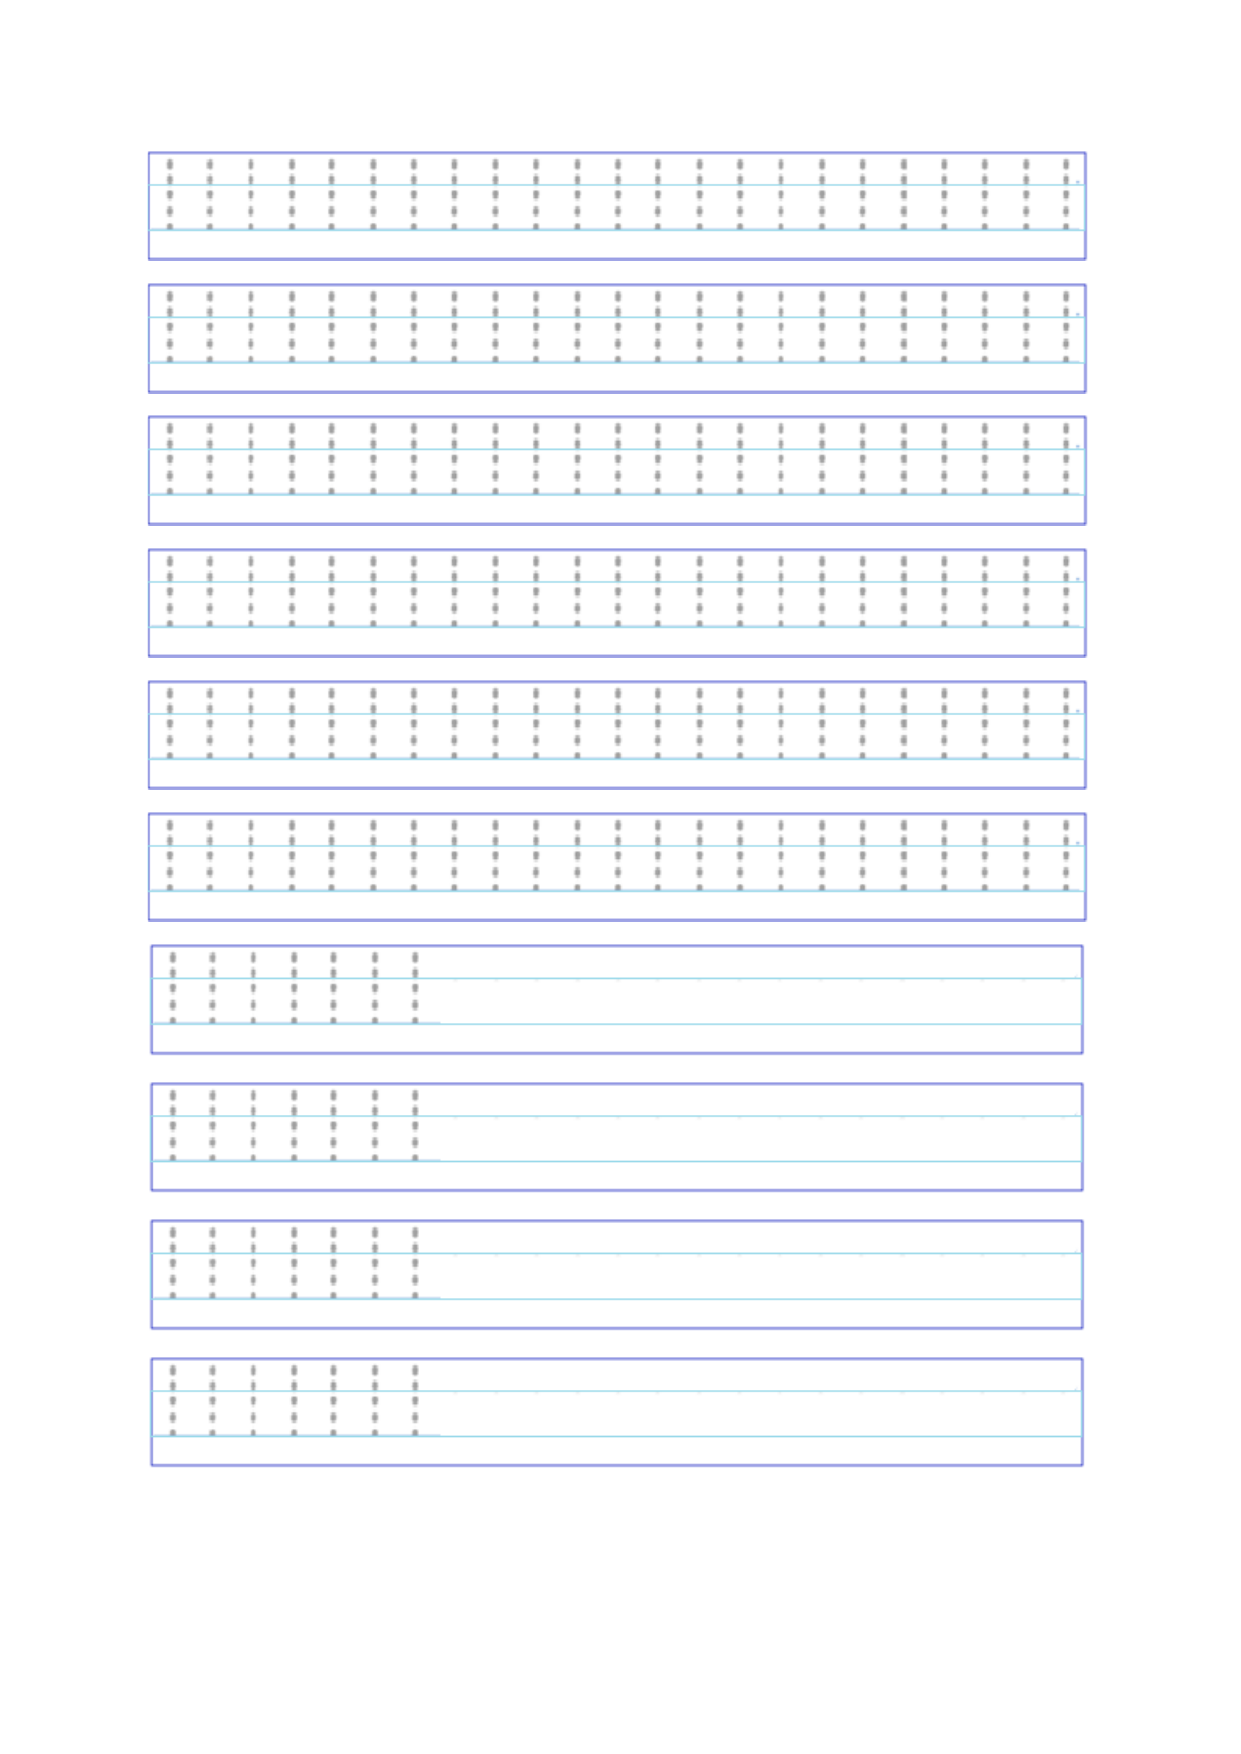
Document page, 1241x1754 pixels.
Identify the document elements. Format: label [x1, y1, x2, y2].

picture [147, 676, 1092, 790]
picture [147, 1215, 1092, 1335]
picture [147, 940, 1092, 1060]
picture [147, 1078, 1092, 1197]
picture [147, 279, 1092, 394]
picture [147, 808, 1092, 922]
picture [147, 412, 1092, 526]
picture [147, 1353, 1092, 1472]
picture [147, 544, 1092, 658]
picture [147, 147, 1092, 261]
